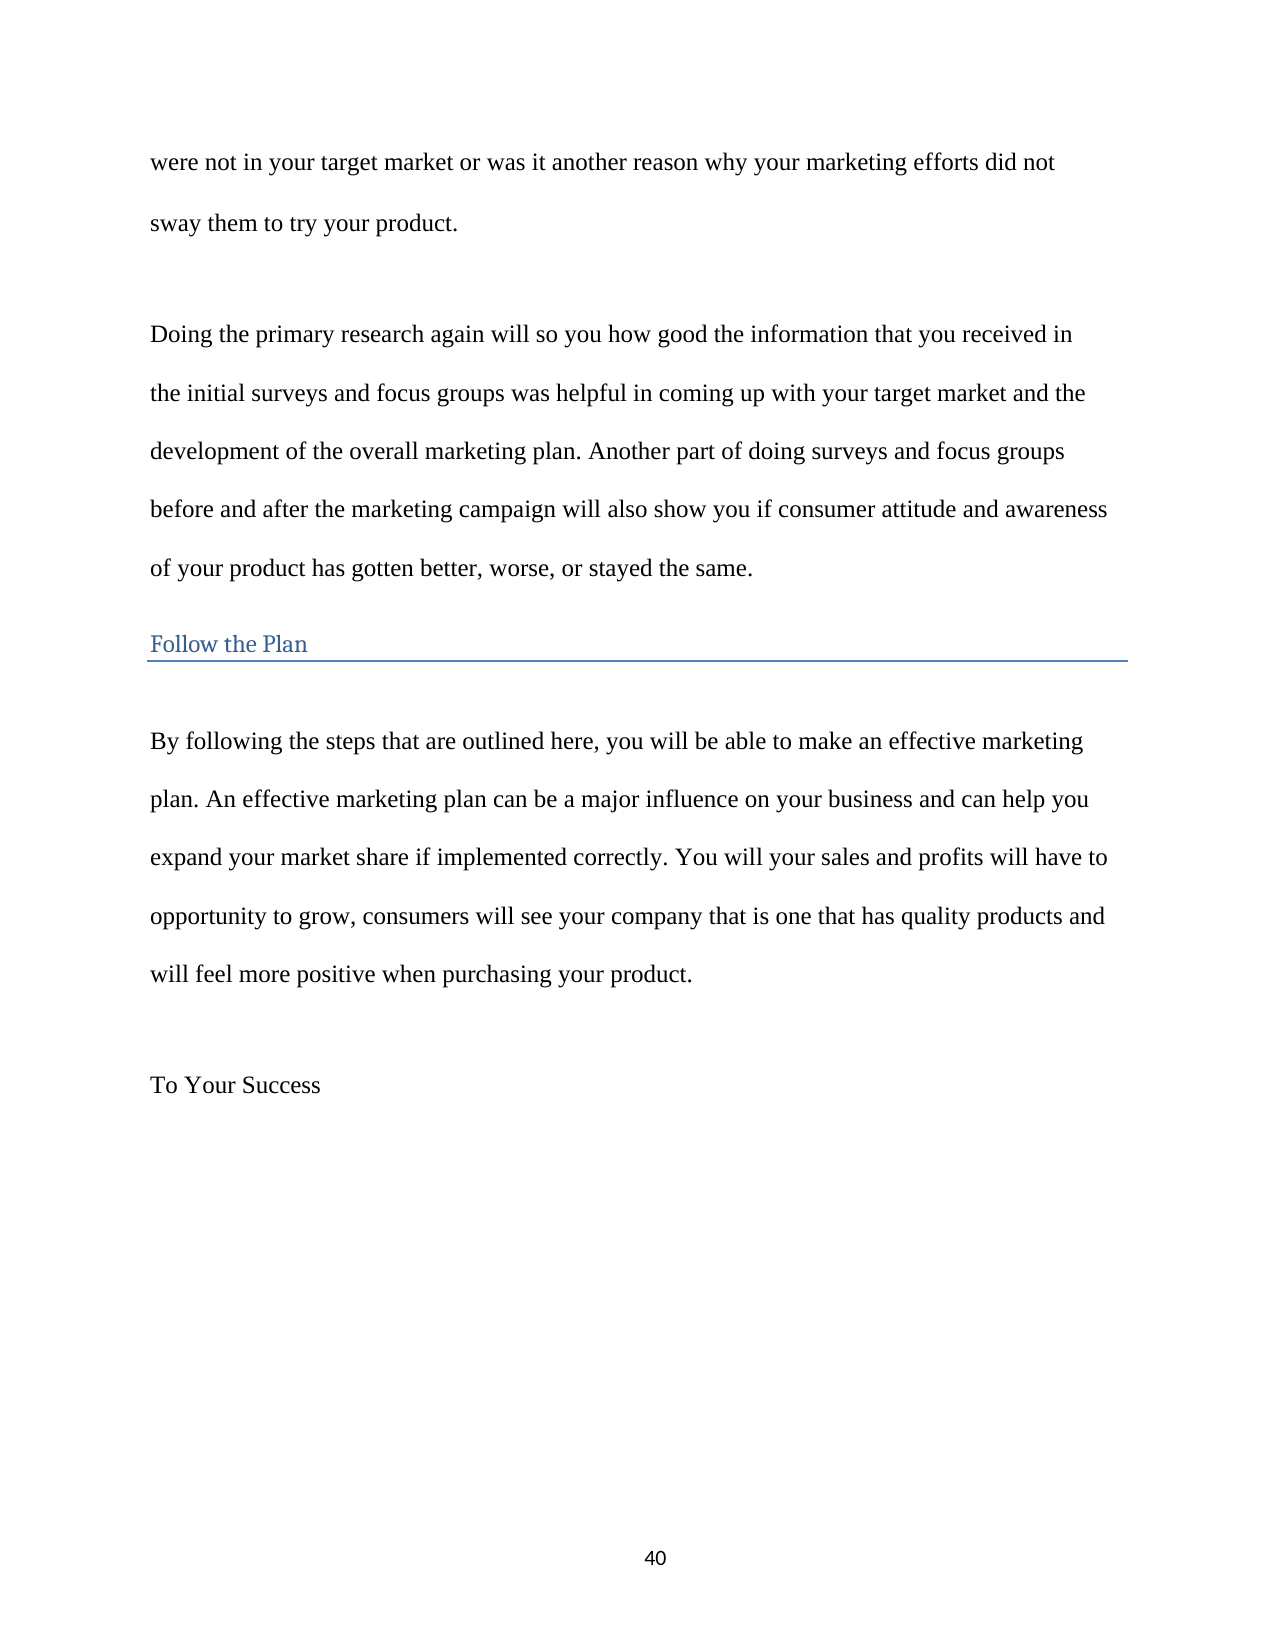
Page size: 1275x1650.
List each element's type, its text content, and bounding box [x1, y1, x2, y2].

text were not in your target market or was it another reason why your marketing efforts did not sway them to try your product. [150, 147, 1112, 237]
text Follow the Plan [150, 629, 1125, 658]
text By following the steps that are outlined here, you will be able to make an effective marketing plan. An effective marketing plan can be a major influence on your business and can help you expand your market share if implemented correctly. You will your sales and profits will have to opportunity to grow, consumers will see your company that is one that has quality products and will feel more positive when purchasing your product. [150, 726, 1114, 988]
text 40 [150, 1544, 1160, 1571]
text To Your Success [150, 1070, 1125, 1099]
text Doing the primary research again will so you how good the information that you received in the initial surveys and focus groups was helpful in coming up with your target market and the development of the overall marketing plan. Another part of doing surveys and focus groups before and after the marketing campaign will also show you if consumer attitude and awareness of your product has gotten better, worse, or stayed the same. [150, 319, 1108, 581]
